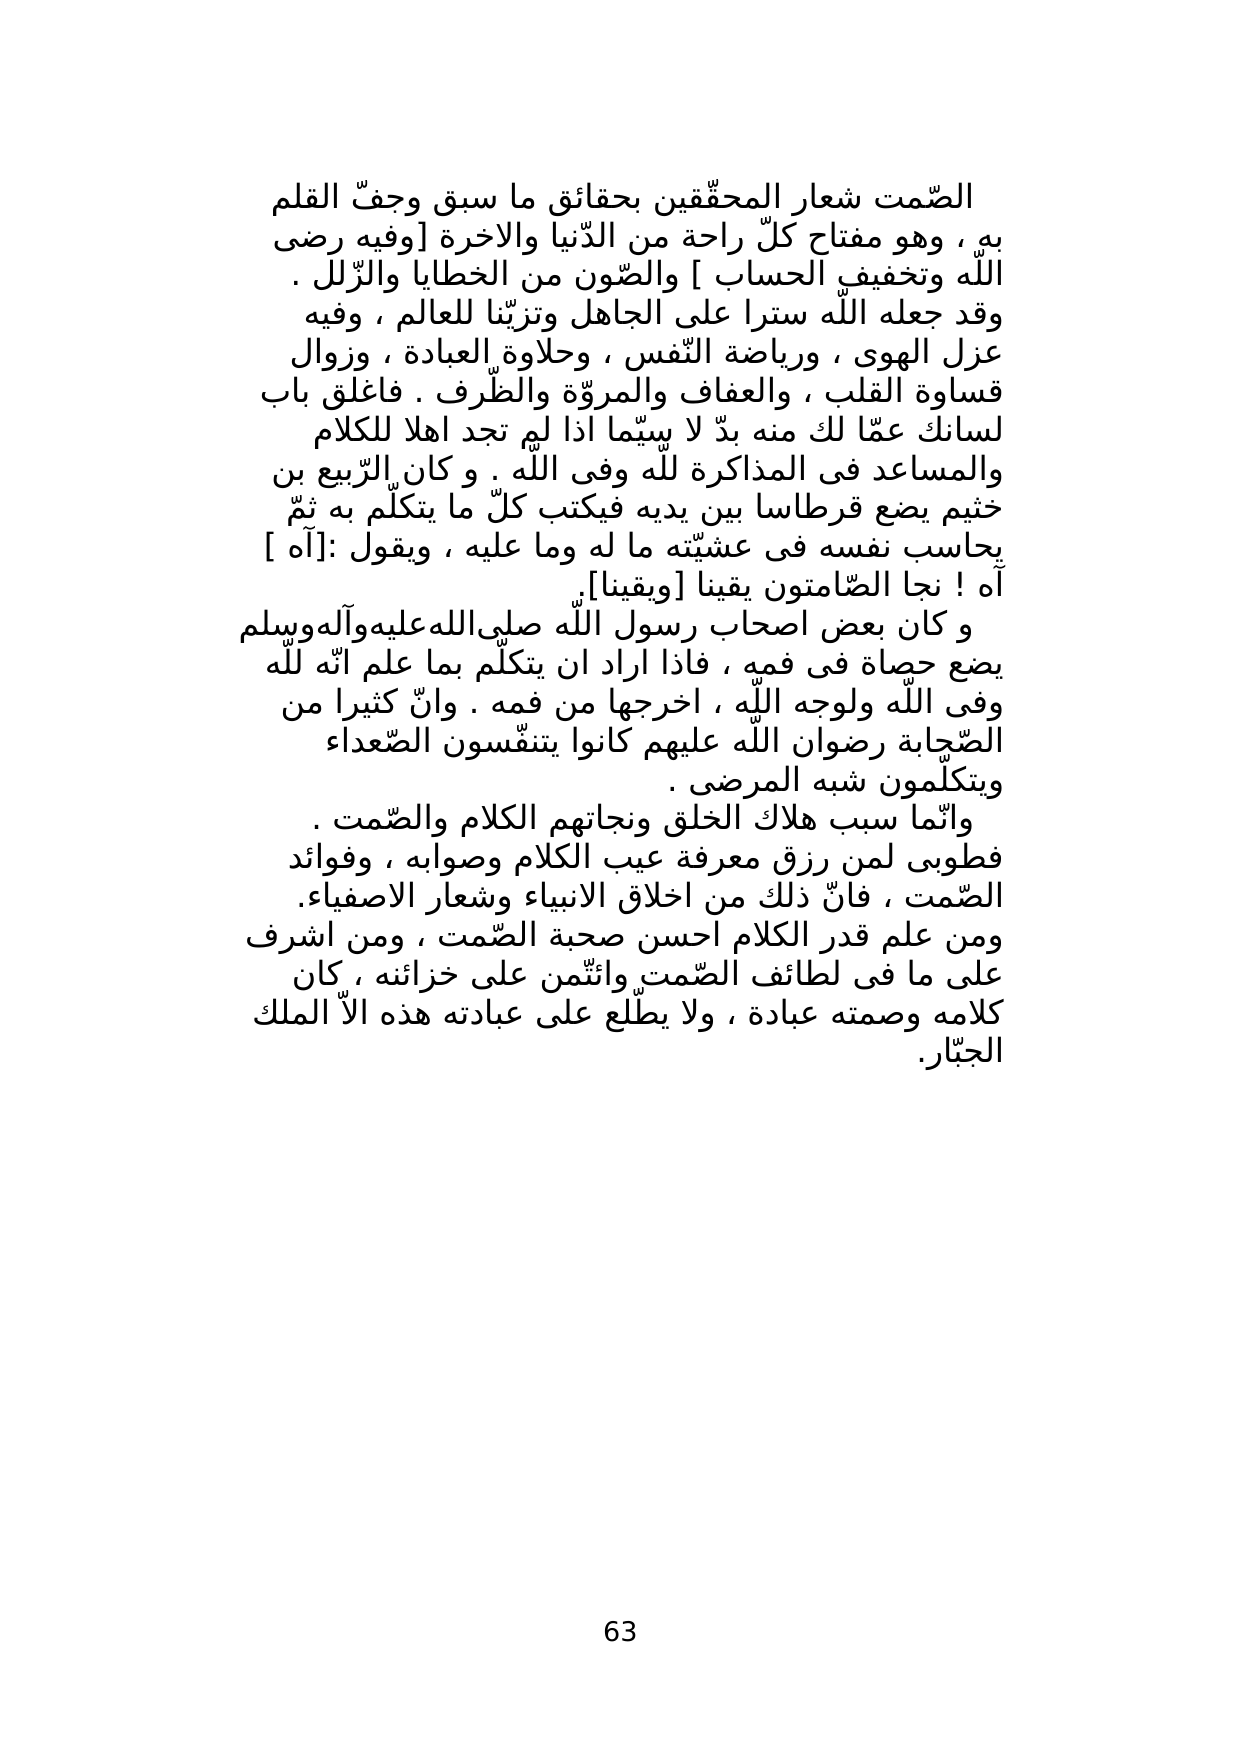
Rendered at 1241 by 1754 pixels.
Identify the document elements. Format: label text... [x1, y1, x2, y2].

text الصّمت شعار المحقّقين بحقائق ما سبق وجفّ القلم به ، وهو مفتاح كلّ راحة من الدّنيا والاخرة [وفيه رضى اللّه وتخفيف الحساب ] والصّون من الخطايا والزّلل . وقد جعله اللّه سترا على الجاهل وتزيّنا للعالم ، وفيه عزل الهوى ، ورياضة النّفس ، وحلاوة العبادة ، وزوال قساوة القلب ، والعفاف والمروّة والظّرف . فاغلق باب لسانك عمّا لك منه بدّ لا سيّما اذا لم تجد اهلا للكلام والمساعد فى المذاكرة للّه وفى اللّه . و كان الرّبيع بن خثيم يضع قرطاسا بين يديه فيكتب كلّ ما يتكلّم به ثمّ يحاسب نفسه فى عشيّته ما له وما عليه ، ويقول :[آه ] آه ! نجا الصّامتون يقينا [ويقينا]. [236, 177, 1004, 604]
text و كان بعض اصحاب رسول اللّه صلى‌الله‌عليه‌وآله‌وسلم يضع حصاة فى فمه ، فاذا اراد ان يتكلّم بما علم انّه للّه وفى اللّه ولوجه اللّه ، اخرجها من فمه . وانّ كثيرا من الصّحابة رضوان اللّه عليهم كانوا يتنفّسون الصّعداء ويتكلّمون شبه المرضى . [236, 604, 1004, 799]
text وانّما سبب هلاك الخلق ونجاتهم الكلام والصّمت . فطوبى لمن رزق معرفة عيب الكلام وصوابه ، وفوائد الصّمت ، فانّ ذلك من اخلاق الانبياء وشعار الاصفياء. ومن علم قدر الكلام احسن صحبة الصّمت ، ومن اشرف على ما فى لطائف الصّمت وائتّمن على خزائنه ، كان كلامه وصمته عبادة ، ولا يطّلع على عبادته هذه الاّ الملك الجبّار. [236, 799, 1004, 1071]
